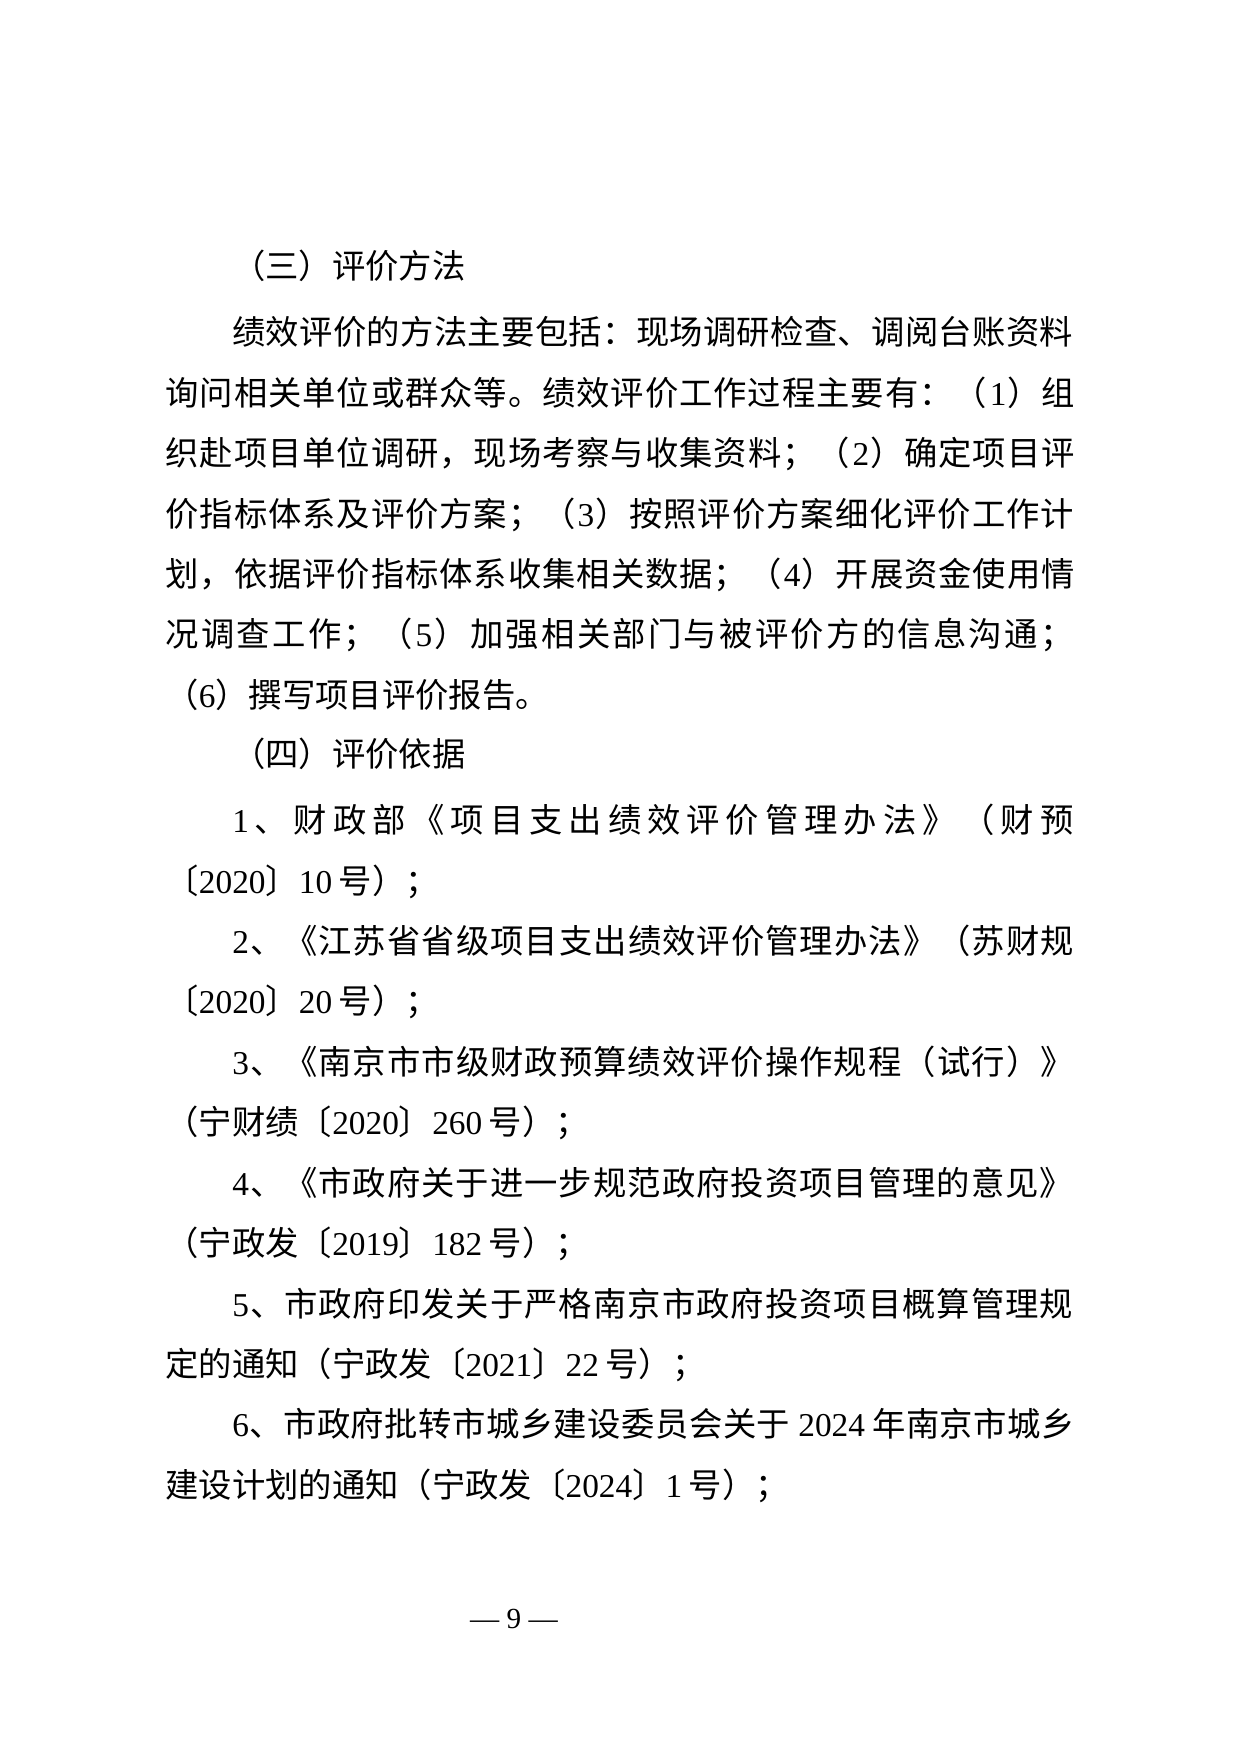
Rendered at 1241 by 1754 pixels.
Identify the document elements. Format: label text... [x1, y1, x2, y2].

list 绩效评价的方法主要包括：现场调研检查、调阅台账资料、询问相关单位或群众等。绩效评价工作过程主要有：（1）组织赴项目单位调研，现场考察与收集资料；（2）确定项目评价指标体系及评价方案；（3）按照评价方案细化评价工作计划，依据评价指标体系收集相关数据；（4）开展资金使用情况调查工作；（5）加强相关部门与被评价方的信息沟通；（6）撰写项目评价报告。 [165, 296, 1075, 719]
list 6、市政府批转市城乡建设委员会关于2024年南京市城乡建设计划的通知（宁政发〔2024〕1号）； [165, 1388, 1075, 1509]
text （三）评价方法 [165, 231, 1075, 296]
text （四）评价依据 [165, 719, 1075, 784]
list 3、《南京市市级财政预算绩效评价操作规程（试行）》（宁财绩〔2020〕260号）； [165, 1026, 1075, 1147]
list 5、市政府印发关于严格南京市政府投资项目概算管理规定的通知（宁政发〔2021〕22号）； [165, 1268, 1075, 1388]
list 4、《市政府关于进一步规范政府投资项目管理的意见》（宁政发〔2019〕182号）； [165, 1147, 1075, 1268]
list 1、财政部《项目支出绩效评价管理办法》（财预〔2020〕10号）； [165, 784, 1075, 905]
list 2、《江苏省省级项目支出绩效评价管理办法》（苏财规〔2020〕20号）； [165, 905, 1075, 1026]
